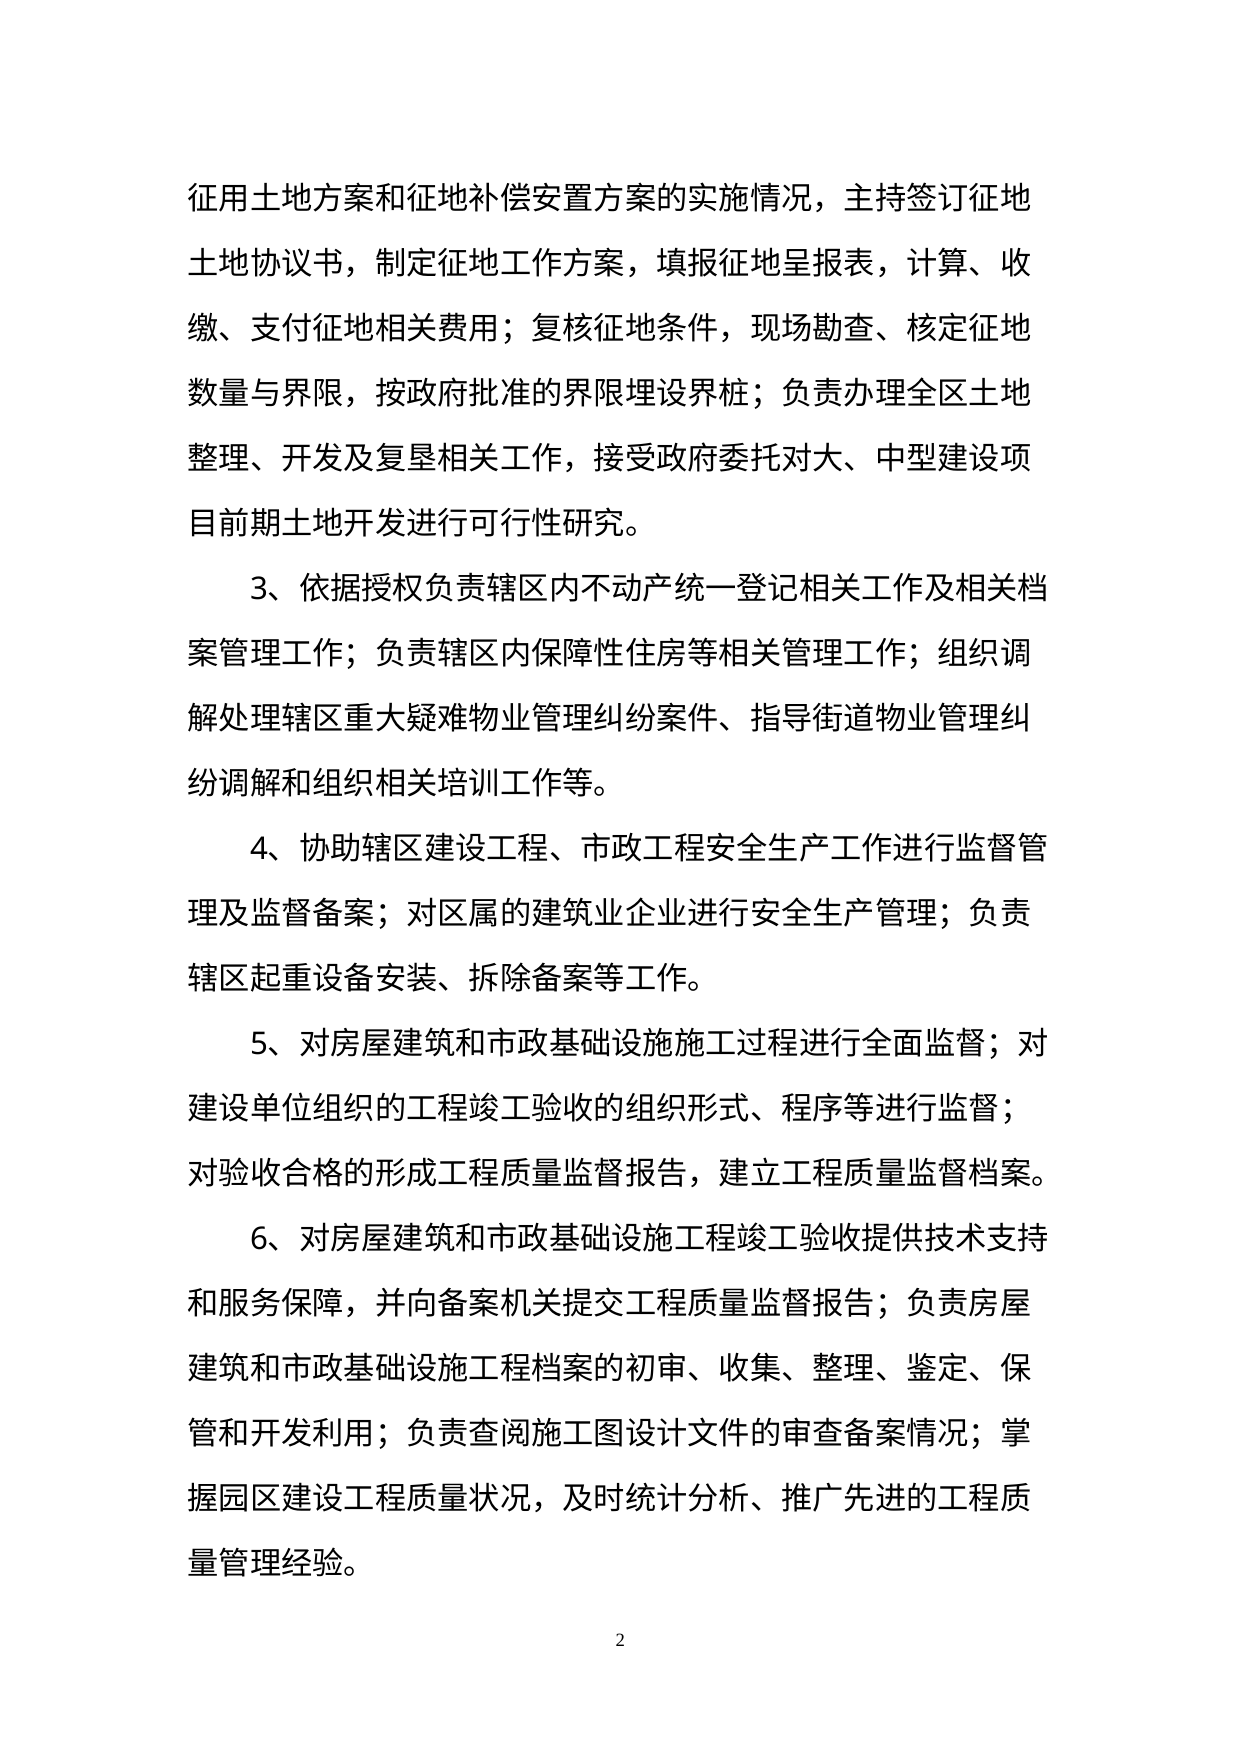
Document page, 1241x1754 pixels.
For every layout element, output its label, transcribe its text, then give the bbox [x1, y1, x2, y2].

text 3、依据授权负责辖区内不动产统一登记相关工作及相关档案管理工作；负责辖区内保障性住房等相关管理工作；组织调解处理辖区重大疑难物业管理纠纷案件、指导街道物业管理纠纷调解和组织相关培训工作等。 [187, 553, 1053, 813]
text 4、协助辖区建设工程、市政工程安全生产工作进行监督管理及监督备案；对区属的建筑业企业进行安全生产管理；负责辖区起重设备安装、拆除备案等工作。 [187, 813, 1053, 1008]
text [187, 163, 1053, 553]
text 5、对房屋建筑和市政基础设施施工过程进行全面监督；对建设单位组织的工程竣工验收的组织形式、程序等进行监督；对验收合格的形成工程质量监督报告，建立工程质量监督档案。 [187, 1008, 1053, 1203]
text 6、对房屋建筑和市政基础设施工程竣工验收提供技术支持和服务保障，并向备案机关提交工程质量监督报告；负责房屋建筑和市政基础设施工程档案的初审、收集、整理、鉴定、保管和开发利用；负责查阅施工图设计文件的审查备案情况；掌握园区建设工程质量状况，及时统计分析、推广先进的工程质量管理经验。 [187, 1203, 1053, 1593]
